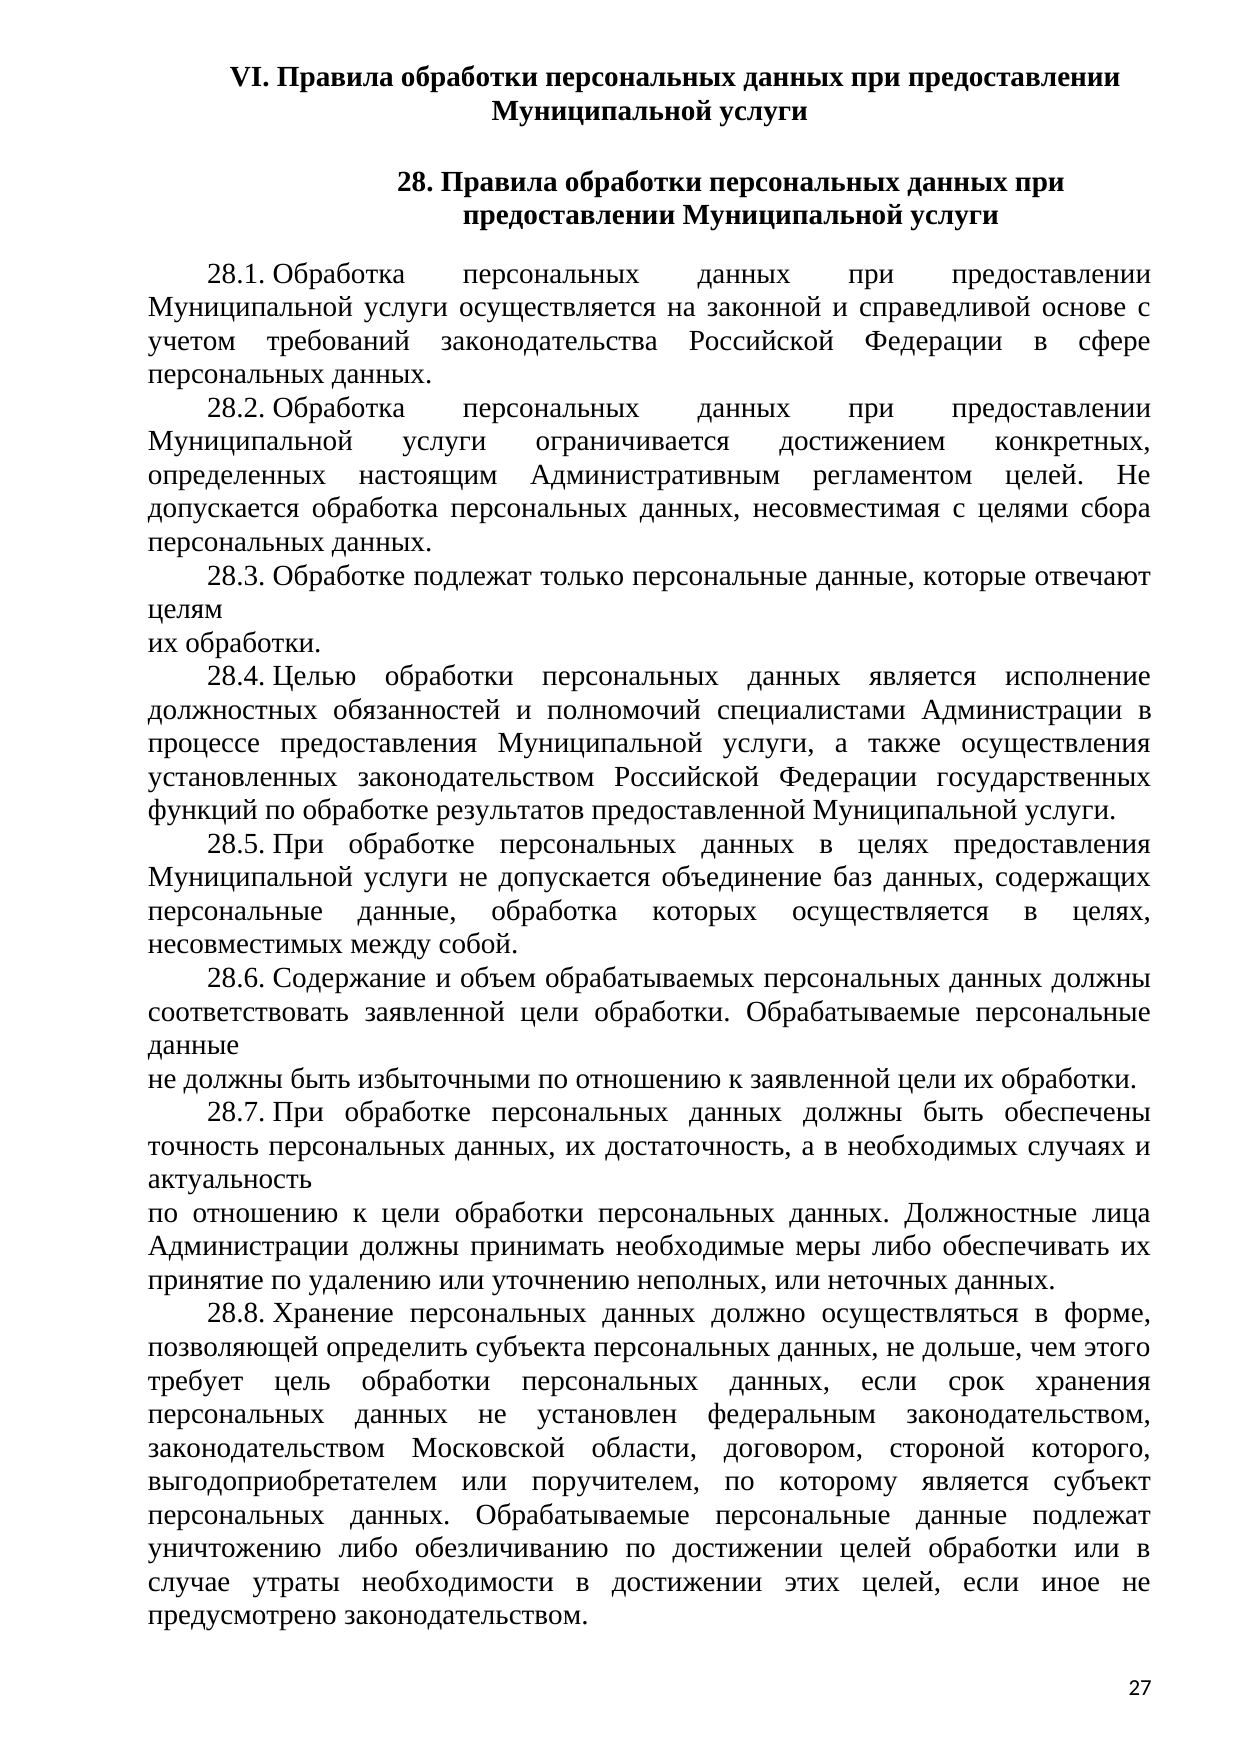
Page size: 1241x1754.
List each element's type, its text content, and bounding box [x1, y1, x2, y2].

list 28.2. Обработка персональных данных при предоставлении Муниципальной услуги ограничивается достижением конкретных, определенных настоящим Административным регламентом целей. Не допускается обработка персональных данных, несовместимая с целями сбора персональных данных. [148, 390, 1152, 558]
list 28.5. При обработке персональных данных в целях предоставления Муниципальной услуги не допускается объединение баз данных, содержащих персональные данные, обработка которых осуществляется в целях, несовместимых между собой. [148, 826, 1152, 960]
text VI. Правила обработки персональных данных при предоставлении Муниципальной услуги [148, 59, 1152, 126]
list 28.4. Целью обработки персональных данных является исполнение должностных обязанностей и полномочий специалистами Администрации в процессе предоставления Муниципальной услуги, а также осуществления установленных законодательством Российской Федерации государственных функций по обработке результатов предоставленной Муниципальной услуги. [148, 658, 1152, 826]
list 28.3. Обработке подлежат только персональные данные, которые отвечают целям их обработки. [148, 558, 1152, 658]
list 28. Правила обработки персональных данных при предоставлении Муниципальной услуги [310, 164, 1152, 231]
list 28.8. Хранение персональных данных должно осуществляться в форме, позволяющей определить субъекта персональных данных, не дольше, чем этого требует цель обработки персональных данных, если срок хранения персональных данных не установлен федеральным законодательством, законодательством Московской области, договором, стороной которого, выгодоприобретателем или поручителем, по которому является субъект персональных данных. Обрабатываемые персональные данные подлежат уничтожению либо обезличиванию по достижении целей обработки или в случае утраты необходимости в достижении этих целей, если иное не предусмотрено законодательством. [148, 1296, 1152, 1631]
list 28.1. Обработка персональных данных при предоставлении Муниципальной услуги осуществляется на законной и справедливой основе с учетом требований законодательства Российской Федерации в сфере персональных данных. [148, 256, 1152, 390]
list 28.6. Содержание и объем обрабатываемых персональных данных должны соответствовать заявленной цели обработки. Обрабатываемые персональные данные не должны быть избыточными по отношению к заявленной цели их обработки. [148, 960, 1152, 1094]
list 28.7. При обработке персональных данных должны быть обеспечены точность персональных данных, их достаточность, а в необходимых случаях и актуальность по отношению к цели обработки персональных данных. Должностные лица Администрации должны принимать необходимые меры либо обеспечивать их принятие по удалению или уточнению неполных, или неточных данных. [148, 1094, 1152, 1296]
